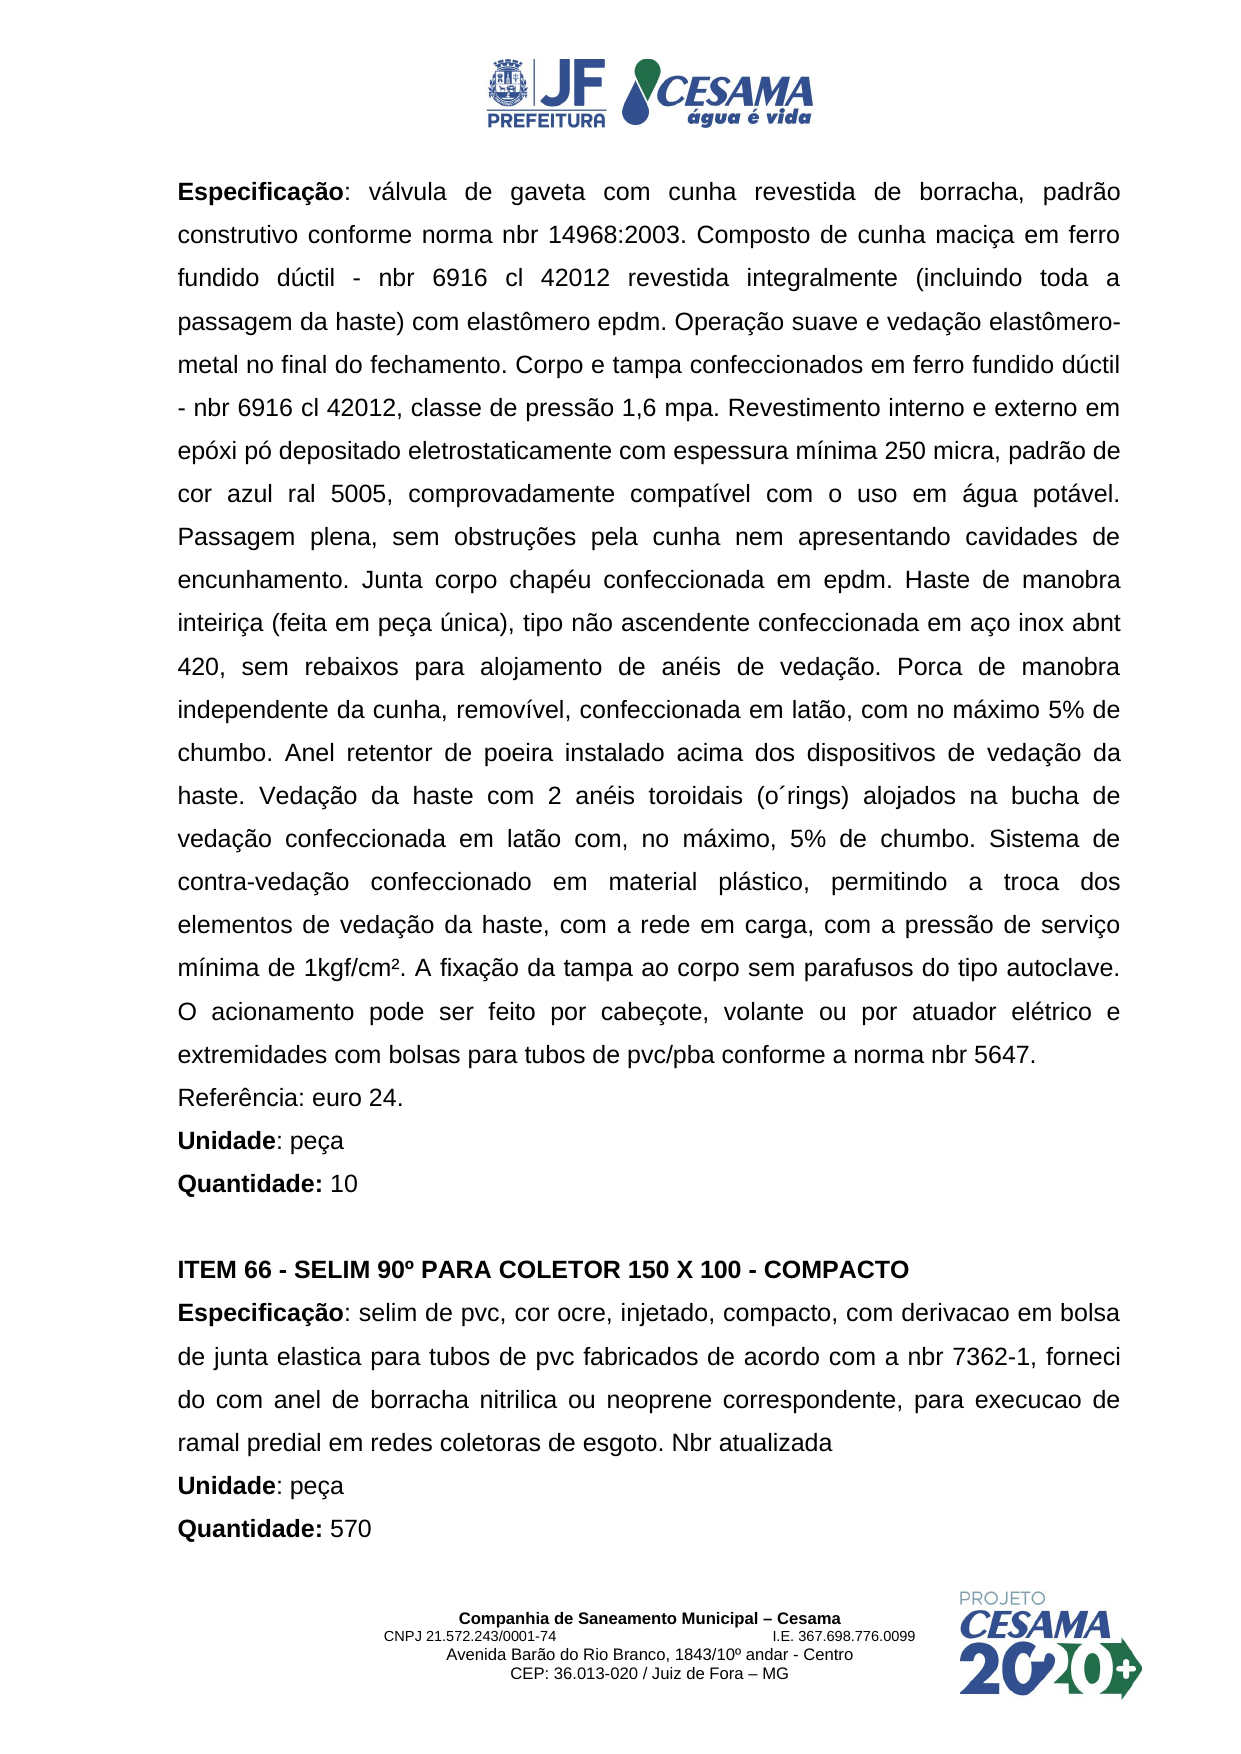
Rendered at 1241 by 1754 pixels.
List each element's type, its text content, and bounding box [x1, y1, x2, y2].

text Especificação: válvula de gaveta com cunha revestida de borracha, padrão construtivo conforme norma nbr 14968:2003. Composto de cunha maciça em ferro fundido dúctil - nbr 6916 cl 42012 revestida integralmente (incluindo toda a passagem da haste) com elastômero epdm. Operação suave e vedação elastômero-metal no final do fechamento. Corpo e tampa confeccionados em ferro fundido dúctil - nbr 6916 cl 42012, classe de pressão 1,6 mpa. Revestimento interno e externo em epóxi pó depositado eletrostaticamente com espessura mínima 250 micra, padrão de cor azul ral 5005, comprovadamente compatível com o uso em água potável. Passagem plena, sem obstruções pela cunha nem apresentando cavidades de encunhamento. Junta corpo chapéu confeccionada em epdm. Haste de manobra inteiriça (feita em peça única), tipo não ascendente confeccionada em aço inox abnt 420, sem rebaixos para alojamento de anéis de vedação. Porca de manobra independente da cunha, removível, confeccionada em latão, com no máximo 5% de chumbo. Anel retentor de poeira instalado acima dos dispositivos de vedação da haste. Vedação da haste com 2 anéis toroidais (o´rings) alojados na bucha de vedação confeccionada em latão com, no máximo, 5% de chumbo. Sistema de contra-vedação confeccionado em material plástico, permitindo a troca dos elementos de vedação da haste, com a rede em carga, com a pressão de serviço mínima de 1kgf/cm². A fixação da tampa ao corpo sem parafusos do tipo autoclave. O acionamento pode ser feito por cabeçote, volante ou por atuador elétrico e extremidades com bolsas para tubos de pvc/pba conforme a norma nbr 5647. [177, 177, 1122, 1068]
picture [486, 59, 813, 128]
text Referência: euro 24. [177, 1083, 1122, 1112]
text Unidade: peça [177, 1126, 1122, 1155]
text Unidade: peça [177, 1471, 1122, 1500]
text Quantidade: 10 [177, 1169, 1122, 1198]
text Quantidade: 570 [177, 1514, 1122, 1543]
text ITEM 66 - SELIM 90º PARA COLETOR 150 X 100 - COMPACTO [177, 1255, 1122, 1284]
picture [959, 1591, 1143, 1700]
